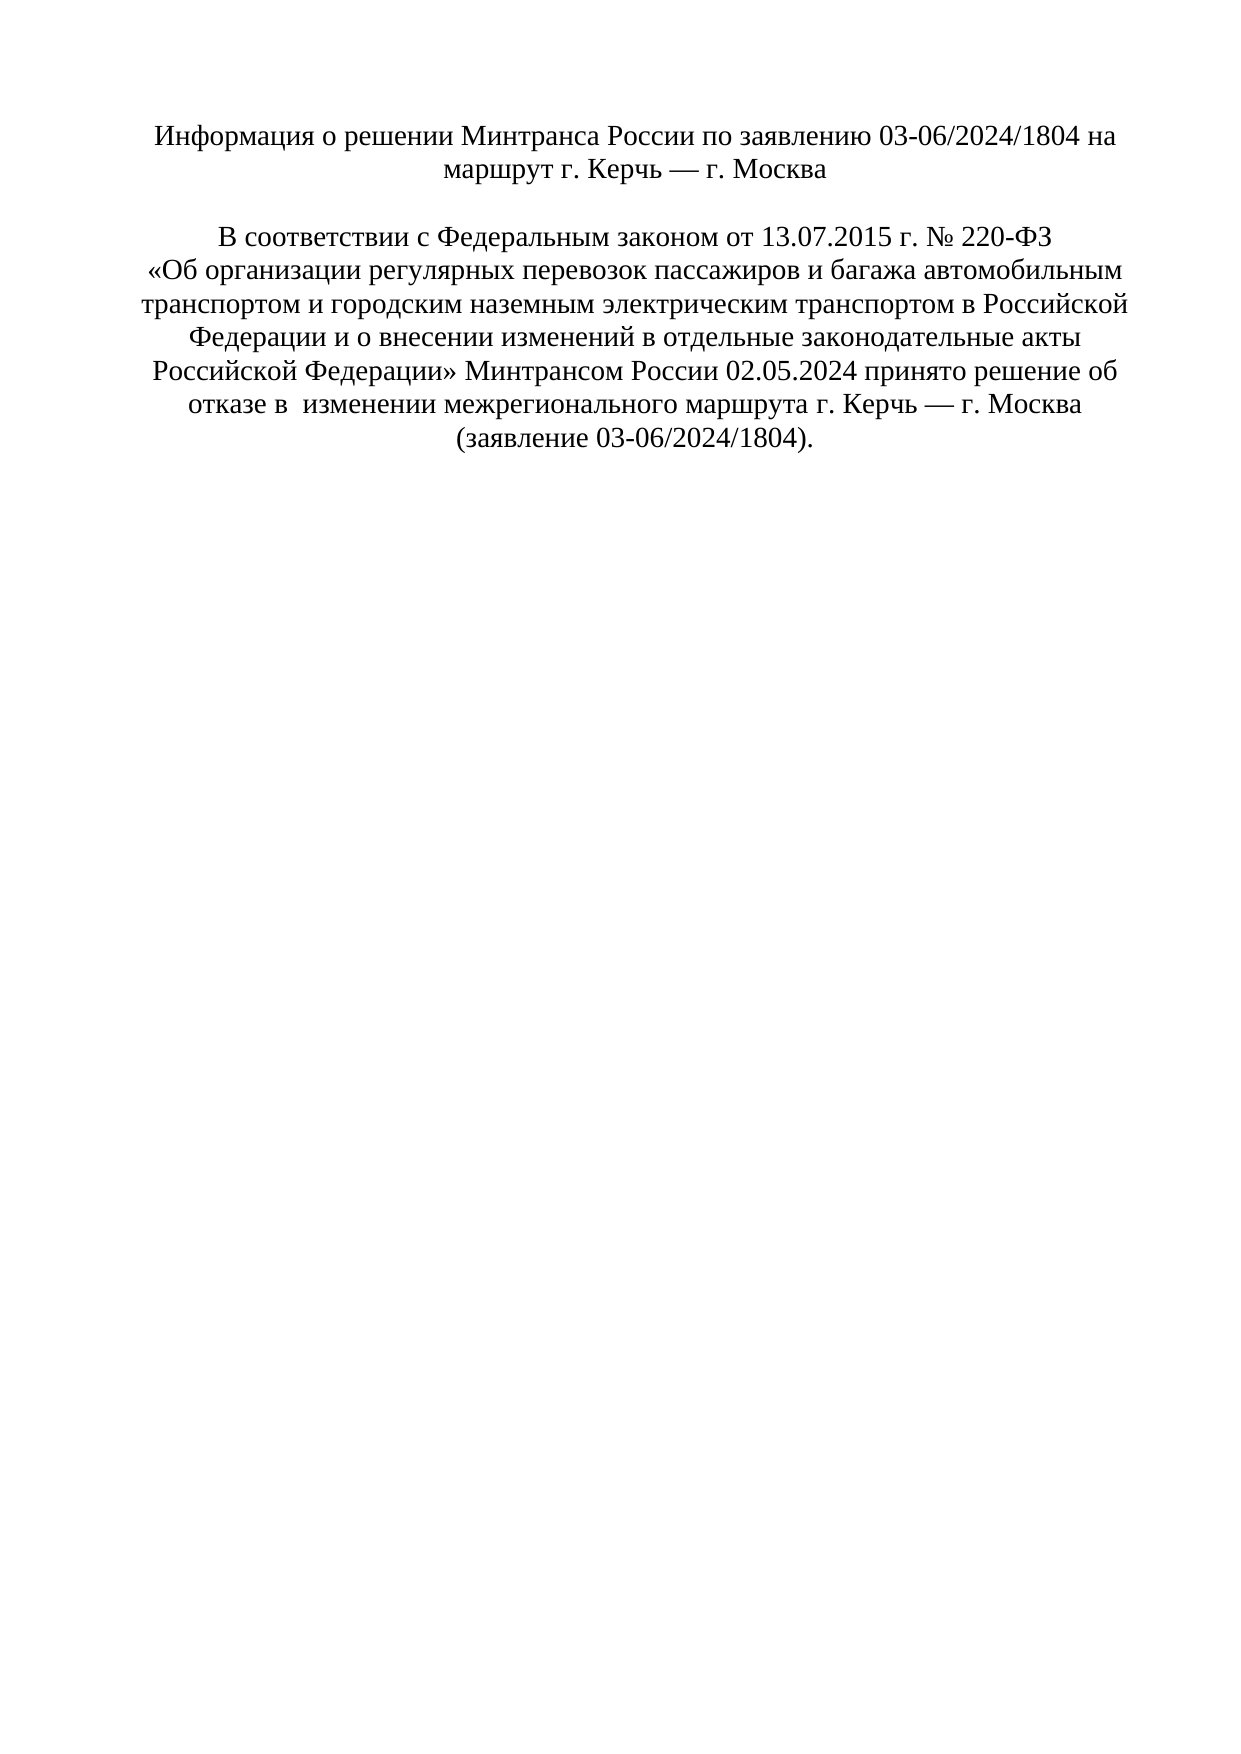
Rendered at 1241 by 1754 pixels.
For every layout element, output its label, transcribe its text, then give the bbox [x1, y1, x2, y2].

text Информация о решении Минтранса России по заявлению 03-06/2024/1804 на маршрут г. Керчь — г. Москва [118, 118, 1152, 185]
text В соответствии с Федеральным законом от 13.07.2015 г. № 220-ФЗ «Об организации регулярных перевозок пассажиров и багажа автомобильным транспортом и городским наземным электрическим транспортом в Российской Федерации и о внесении изменений в отдельные законодательные акты Российской Федерации» Минтрансом России 02.05.2024 принято решение об отказе в изменении межрегионального маршрута г. Керчь — г. Москва (заявление 03-06/2024/1804). [118, 219, 1152, 453]
